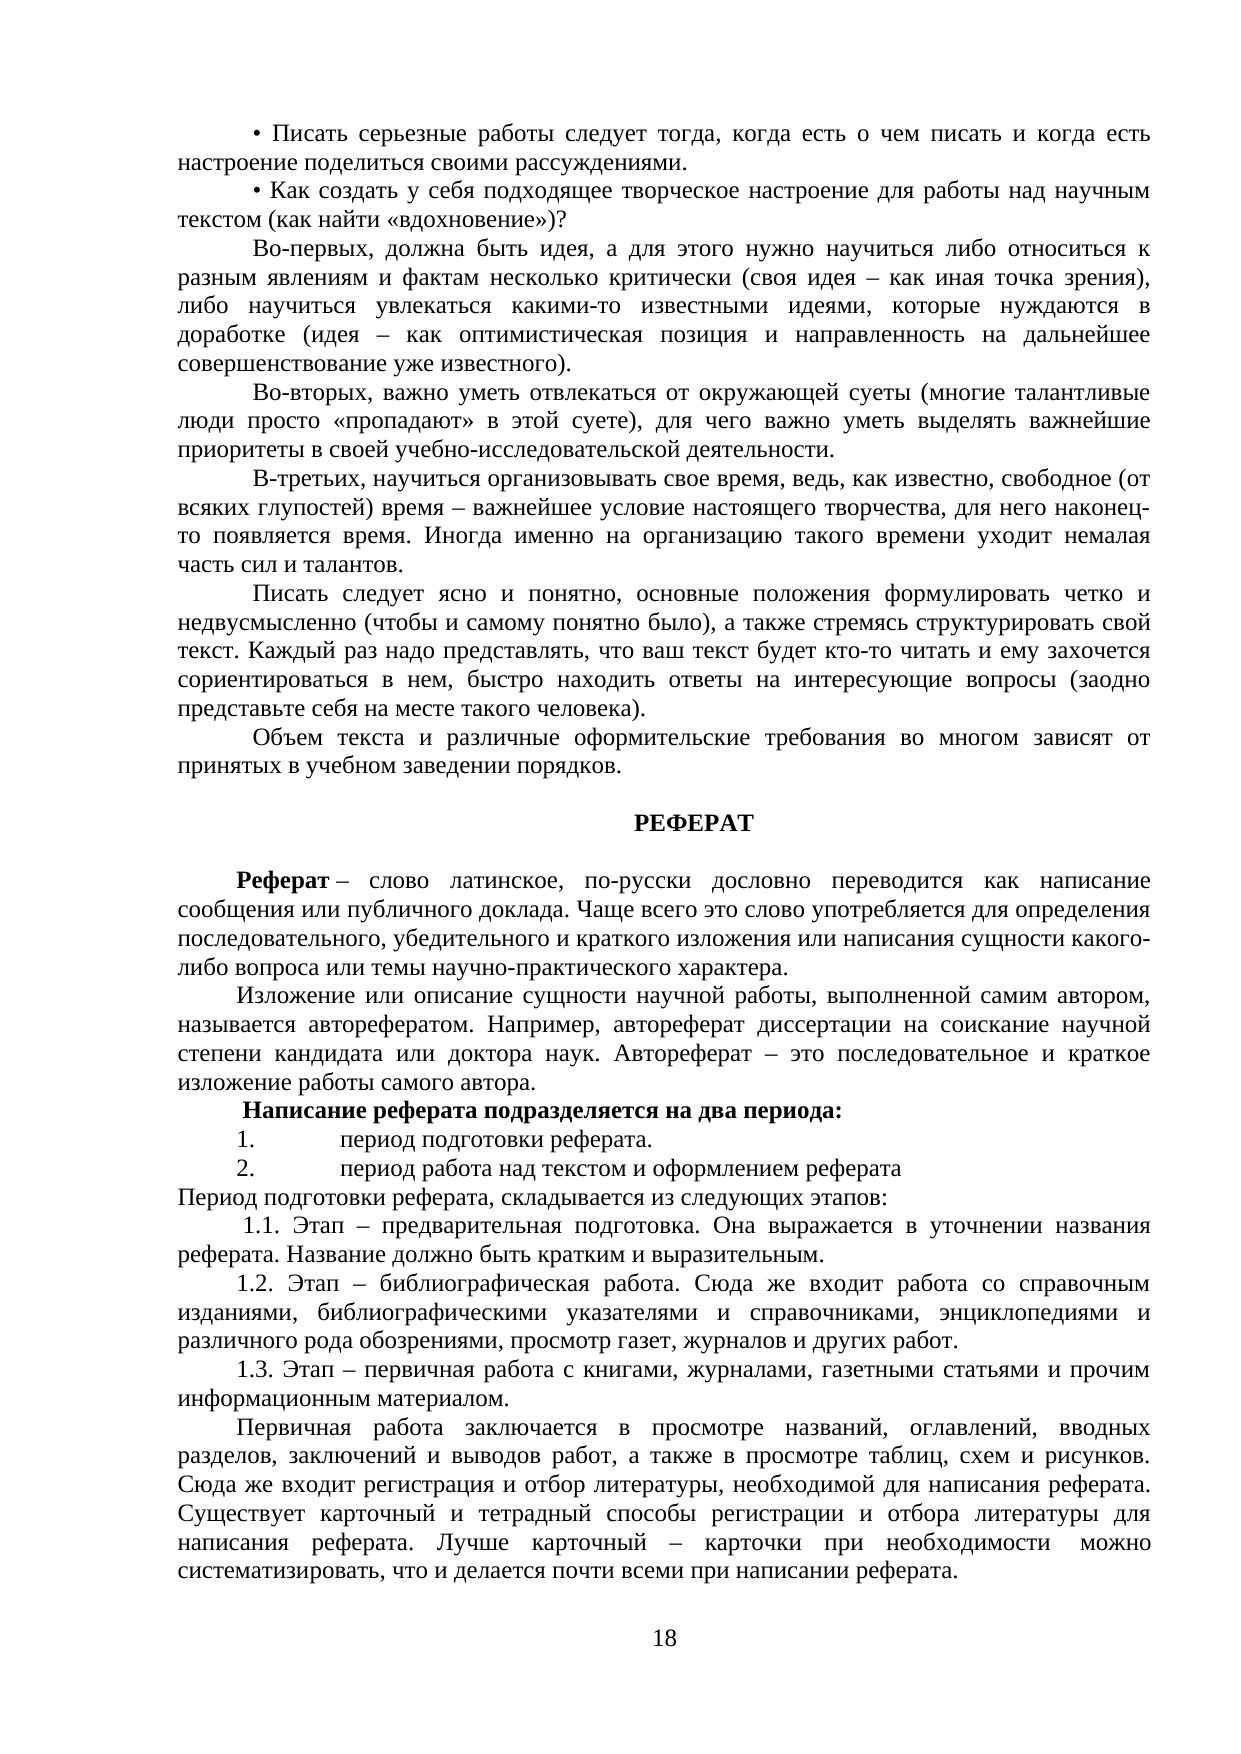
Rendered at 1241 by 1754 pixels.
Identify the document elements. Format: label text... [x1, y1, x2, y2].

text Реферат – слово латинское, по-русски дословно переводится как написание сообщения или публичного доклада. Чаще всего это слово употребляется для определения последовательного, убедительного и краткого изложения или написания сущности какого-либо вопроса или темы научно-практического характера. [177, 866, 1152, 981]
text Написание реферата подразделяется на два периода: [177, 1096, 1152, 1124]
text 1.2. Этап – библиографическая работа. Сюда же входит работа со справочным изданиями, библиографическими указателями и справочниками, энциклопедиями и различного рода обозрениями, просмотр газет, журналов и других работ. [177, 1268, 1152, 1354]
text Во-первых, должна быть идея, а для этого нужно научиться либо относиться к разным явлениям и фактам несколько критически (своя идея – как иная точка зрения), либо научиться увлекаться какими-то известными идеями, которые нуждаются в доработке (идея – как оптимистическая позиция и направленность на дальнейшее совершенствование уже известного). [177, 233, 1152, 377]
list период подготовки реферата. [177, 1124, 1152, 1153]
text Объем текста и различные оформительские требования во многом зависят от принятых в учебном заведении порядков. [177, 722, 1152, 779]
text • Как создать у себя подходящее творческое настроение для работы над научным текстом (как найти «вдохновение»)? [177, 176, 1152, 233]
text В-третьих, научиться организовывать свое время, ведь, как известно, свободное (от всяких глупостей) время – важнейшее условие настоящего творчества, для него наконец-то появляется время. Иногда именно на организацию такого времени уходит немалая часть сил и талантов. [177, 463, 1152, 578]
text РЕФЕРАТ [177, 808, 1152, 837]
text Писать следует ясно и понятно, основные положения формулировать четко и недвусмысленно (чтобы и самому понятно было), а также стремясь структурировать свой текст. Каждый раз надо представлять, что ваш текст будет кто-то читать и ему захочется сориентироваться в нем, быстро находить ответы на интересующие вопросы (заодно представьте себя на месте такого человека). [177, 578, 1152, 722]
text Изложение или описание сущности научной работы, выполненной самим автором, называется авторефератом. Например, автореферат диссертации на соискание научной степени кандидата или доктора наук. Автореферат – это последовательное и краткое изложение работы самого автора. [177, 981, 1152, 1096]
text Первичная работа заключается в просмотре названий, оглавлений, вводных разделов, заключений и выводов работ, а также в просмотре таблиц, схем и рисунков. Сюда же входит регистрация и отбор литературы, необходимой для написания реферата. Существует карточный и тетрадный способы регистрации и отбора литературы для написания реферата. Лучше карточный – карточки при необходимости можно систематизировать, что и делается почти всеми при написании реферата. [177, 1412, 1152, 1584]
text Во-вторых, важно уметь отвлекаться от окружающей суеты (многие талантливые люди просто «пропадают» в этой суете), для чего важно уметь выделять важнейшие приоритеты в своей учебно-исследовательской деятельности. [177, 377, 1152, 463]
list период работа над текстом и оформлением реферата [177, 1153, 1152, 1182]
text • Писать серьезные работы следует тогда, когда есть о чем писать и когда есть настроение поделиться своими рассуждениями. [177, 118, 1152, 176]
text Период подготовки реферата, складывается из следующих этапов: [177, 1182, 1152, 1211]
text 1.1. Этап – предварительная подготовка. Она выражается в уточнении названия реферата. Название должно быть кратким и выразительным. [177, 1211, 1152, 1268]
text 1.3. Этап – первичная работа с книгами, журналами, газетными статьями и прочим информационным материалом. [177, 1354, 1152, 1412]
